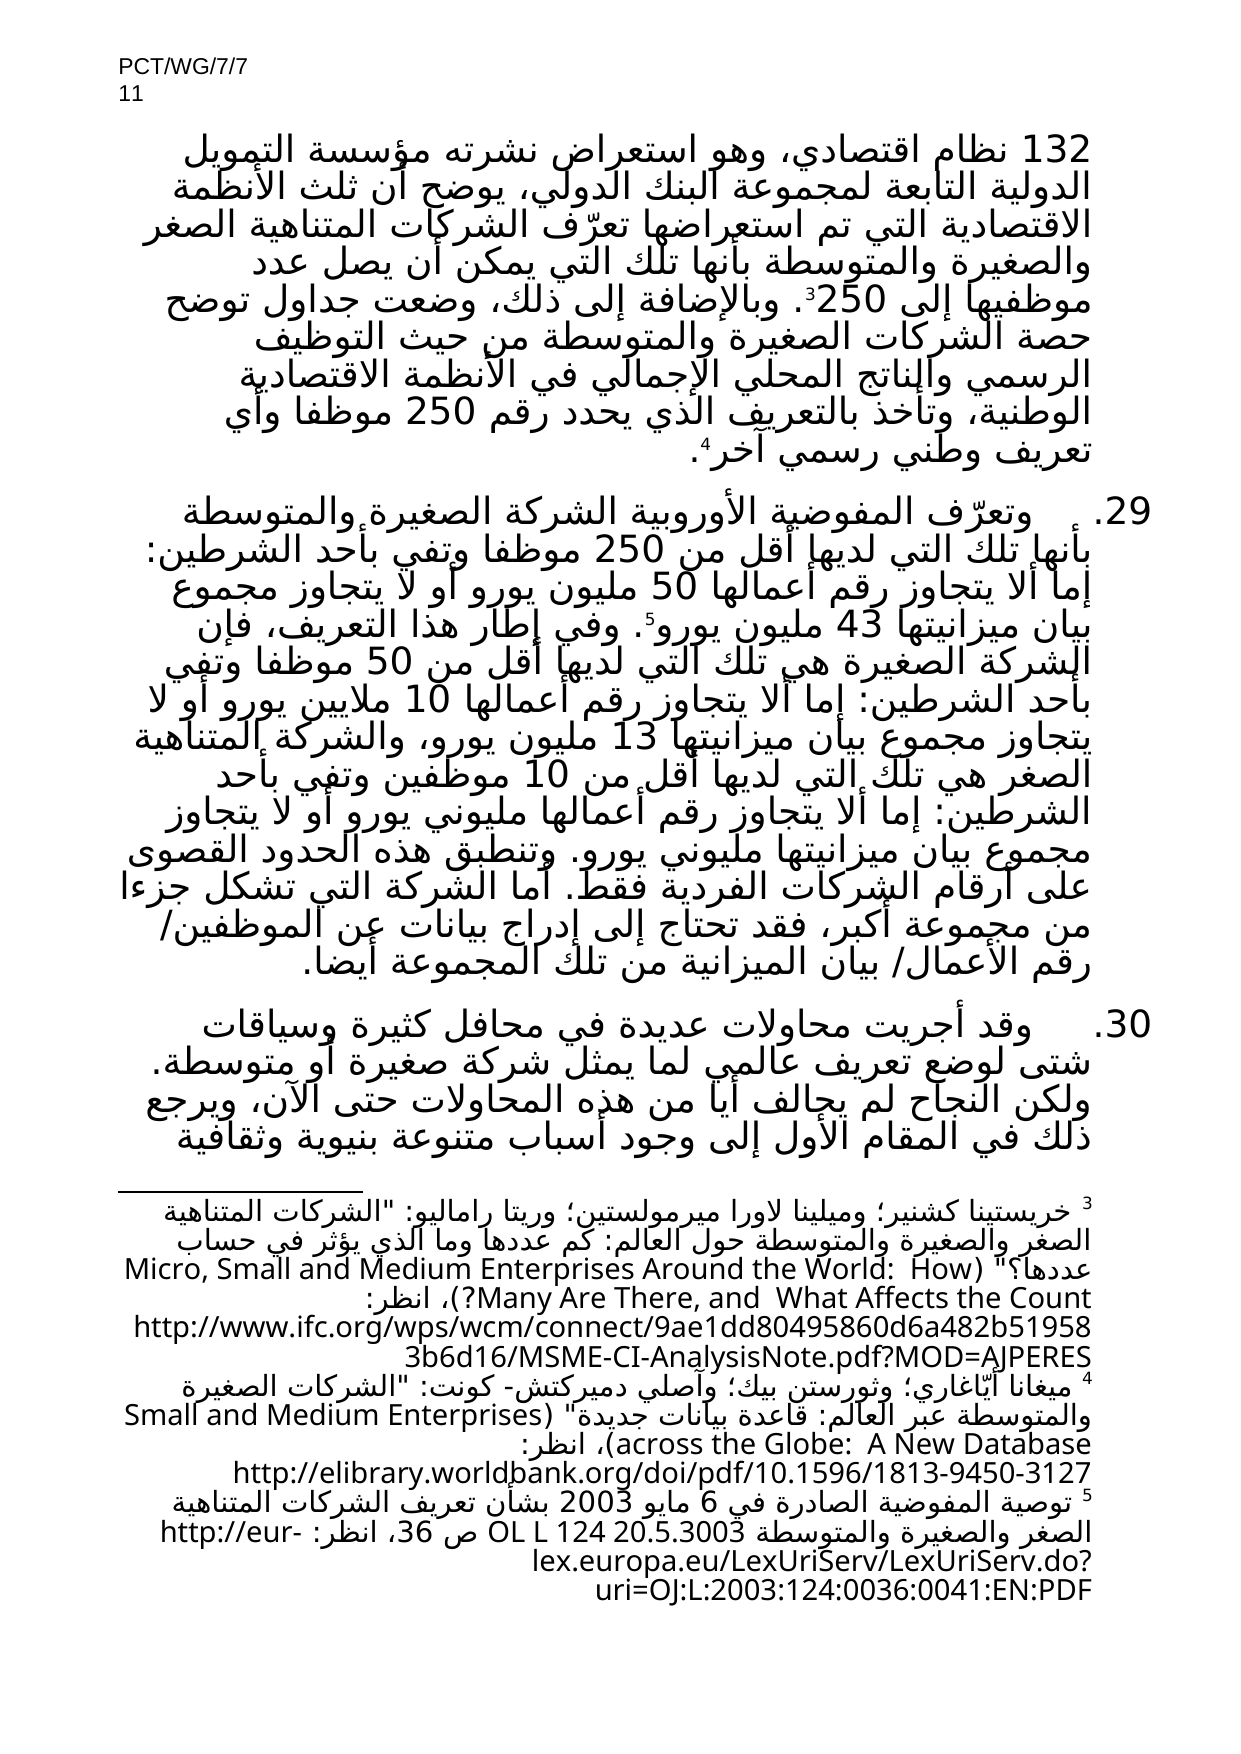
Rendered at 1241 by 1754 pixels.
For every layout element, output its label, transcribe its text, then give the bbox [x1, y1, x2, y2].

text وقد أجريت محاولات عديدة في محافل كثيرة وسياقات شتى لوضع تعريف عالمي لما يمثل شركة صغيرة أو متوسطة. ولكن النجاح لم يحالف أيا من هذه المحاولات حتى الآن، ويرجع ذلك في المقام الأول إلى وجود أسباب متنوعة بنيوية وثقافية وسياسية لاعتماد تعاريف مختلفة للشركات الصغيرة والمتوسطة، وهو ما يحول دون الاتفاق على تعريف عالمي لما يمثل شركة صغيرة أو متوسطة. [118, 1007, 1092, 1157]
text وتعرّف المفوضية الأوروبية الشركة الصغيرة والمتوسطة بأنها تلك التي لديها أقل من 250 موظفا وتفي بأحد الشرطين: إما ألا يتجاوز رقم أعمالها 50 مليون يورو أو لا يتجاوز مجموع بيان ميزانيتها 43 مليون يورو. وفي إطار هذا التعريف، فإن الشركة الصغيرة هي تلك التي لديها أقل من 50 موظفا وتفي بأحد الشرطين: إما ألا يتجاوز رقم أعمالها 10 ملايين يورو أو لا يتجاوز مجموع بيان ميزانيتها 13 مليون يورو، والشركة المتناهية الصغر هي تلك التي لديها أقل من 10 موظفين وتفي بأحد الشرطين: إما ألا يتجاوز رقم أعمالها مليوني يورو أو لا يتجاوز مجموع بيان ميزانيتها مليوني يورو. وتنطبق هذه الحدود القصوى على أرقام الشركات الفردية فقط. أما الشركة التي تشكل جزءا من مجموعة أكبر، فقد تحتاج إلى إدراج بيانات عن الموظفين/ رقم الأعمال/ بيان الميزانية من تلك المجموعة أيضا. [118, 495, 1092, 982]
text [118, 132, 1092, 470]
